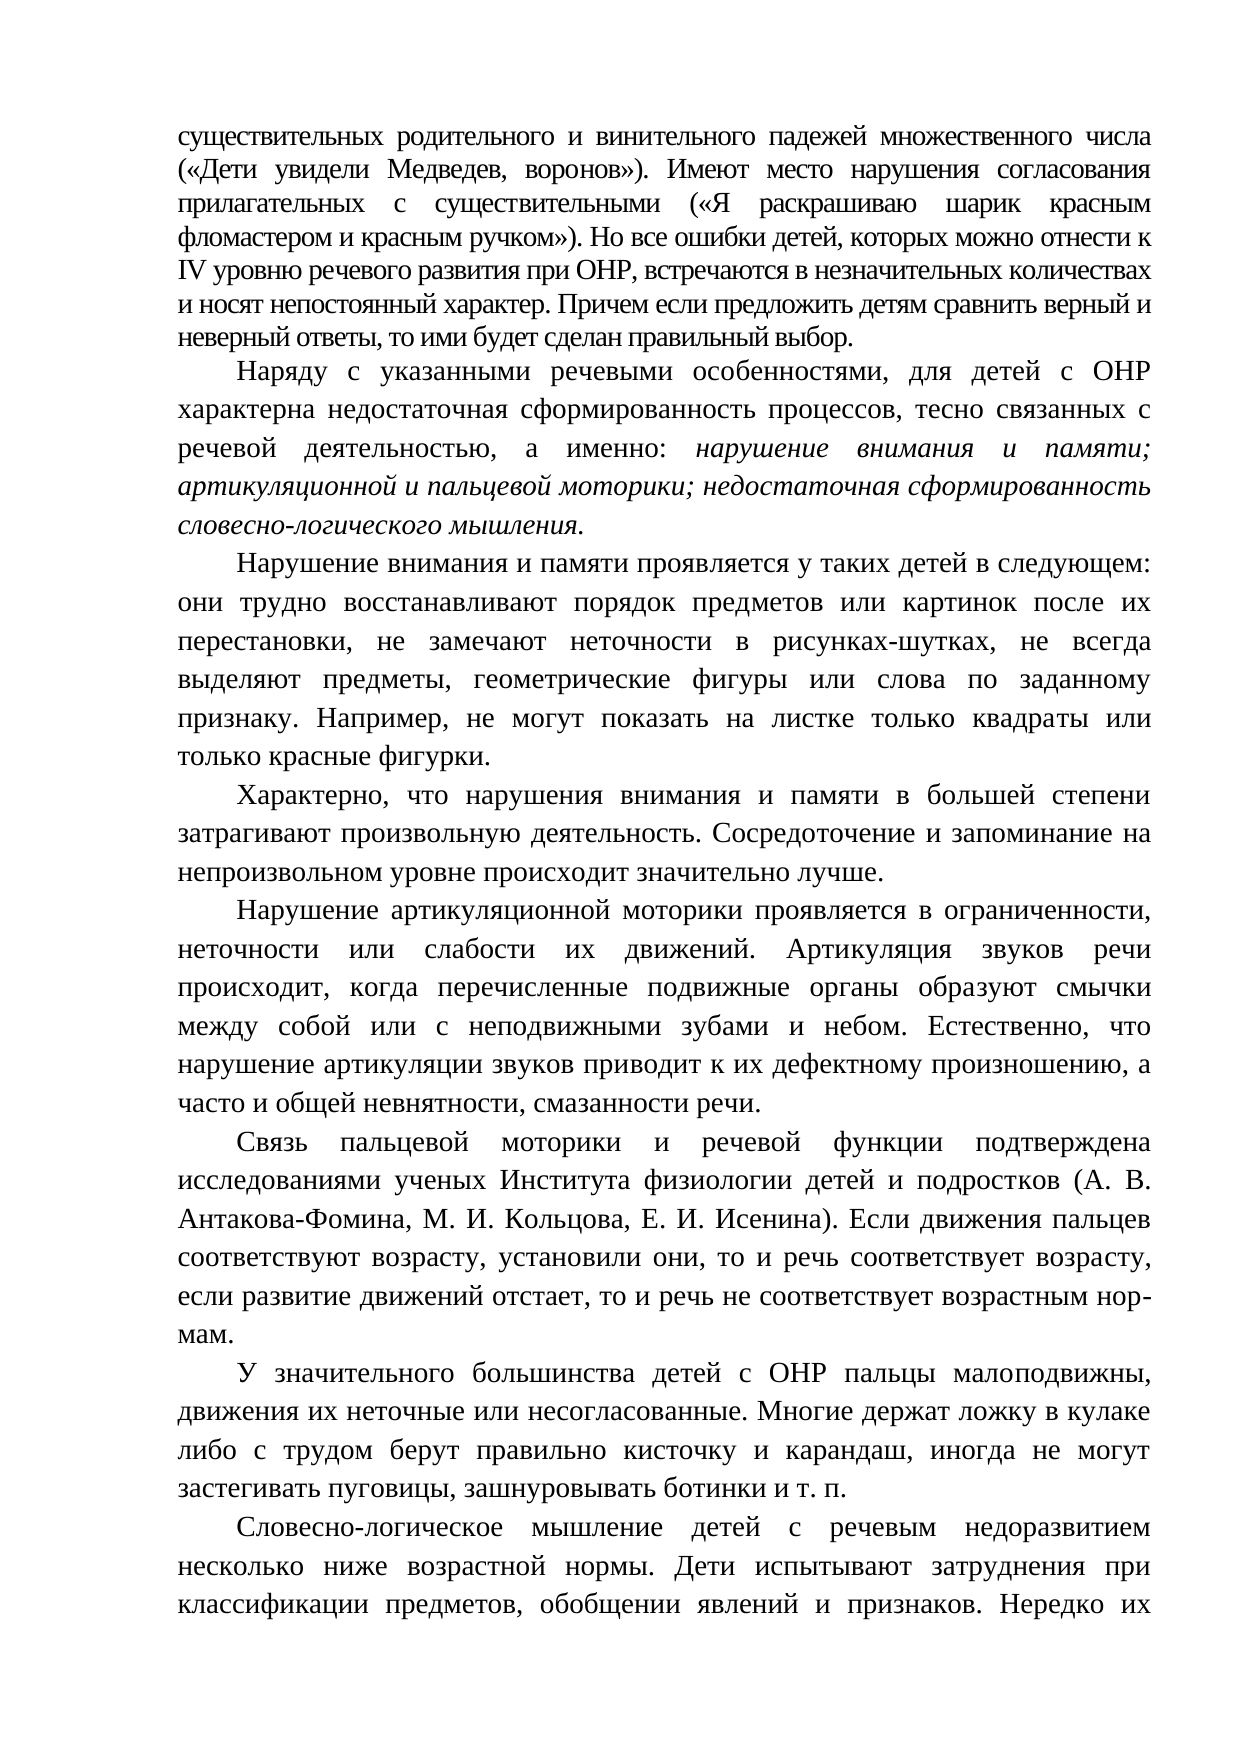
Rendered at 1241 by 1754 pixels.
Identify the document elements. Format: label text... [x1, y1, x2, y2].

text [177, 1509, 1152, 1620]
text Нарушение артикуляционной моторики проявляется в ограниченности, неточности или слабости их движений. Артикуляция звуков речи происходит, когда перечисленные подвижные органы образуют смычки между собой или с неподвижными зубами и небом. Естественно, что нарушение артикуляции звуков приводит к их дефектному произношению, а часто и общей невнятности, смазанности речи. [177, 892, 1152, 1119]
text У значительного большинства детей с ОНР пальцы малоподвижны, движения их неточные или несогласованные. Многие держат ложку в кулаке либо с трудом берут правильно кисточку и карандаш, иногда не могут застегивать пуговицы, зашнуровывать ботинки и т. п. [177, 1355, 1152, 1504]
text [177, 118, 1152, 353]
text Наряду с указанными речевыми особенностями, для детей с ОНР характерна недостаточная сформированность процессов, тесно связанных с речевой деятельностью, а именно: нарушение внимания и памяти; артикуляционной и пальцевой моторики; недостаточная сформированность словесно-логического мышления. [177, 353, 1152, 541]
text Связь пальцевой моторики и речевой функции подтверждена исследованиями ученых Института физиологии детей и подростков (А. В. Антакова-Фомина, М. И. Кольцова, Е. И. Исенина). Если движения пальцев соответствуют возрасту, установили они, то и речь соответствует возрасту, если развитие движений отстает, то и речь не соответствует возрастным нормам. [177, 1124, 1152, 1350]
text Характерно, что нарушения внимания и памяти в большей степени затрагивают произвольную деятельность. Сосредоточение и запоминание на непроизвольном уровне происходит значительно лучше. [177, 777, 1152, 887]
text Нарушение внимания и памяти проявляется у таких детей в следующем: они трудно восстанавливают порядок предметов или картинок после их перестановки, не замечают неточности в рисунках-шутках, не всегда выделяют предметы, геометрические фигуры или слова по заданному признаку. Например, не могут показать на листке только квадраты или только красные фигурки. [177, 546, 1152, 772]
